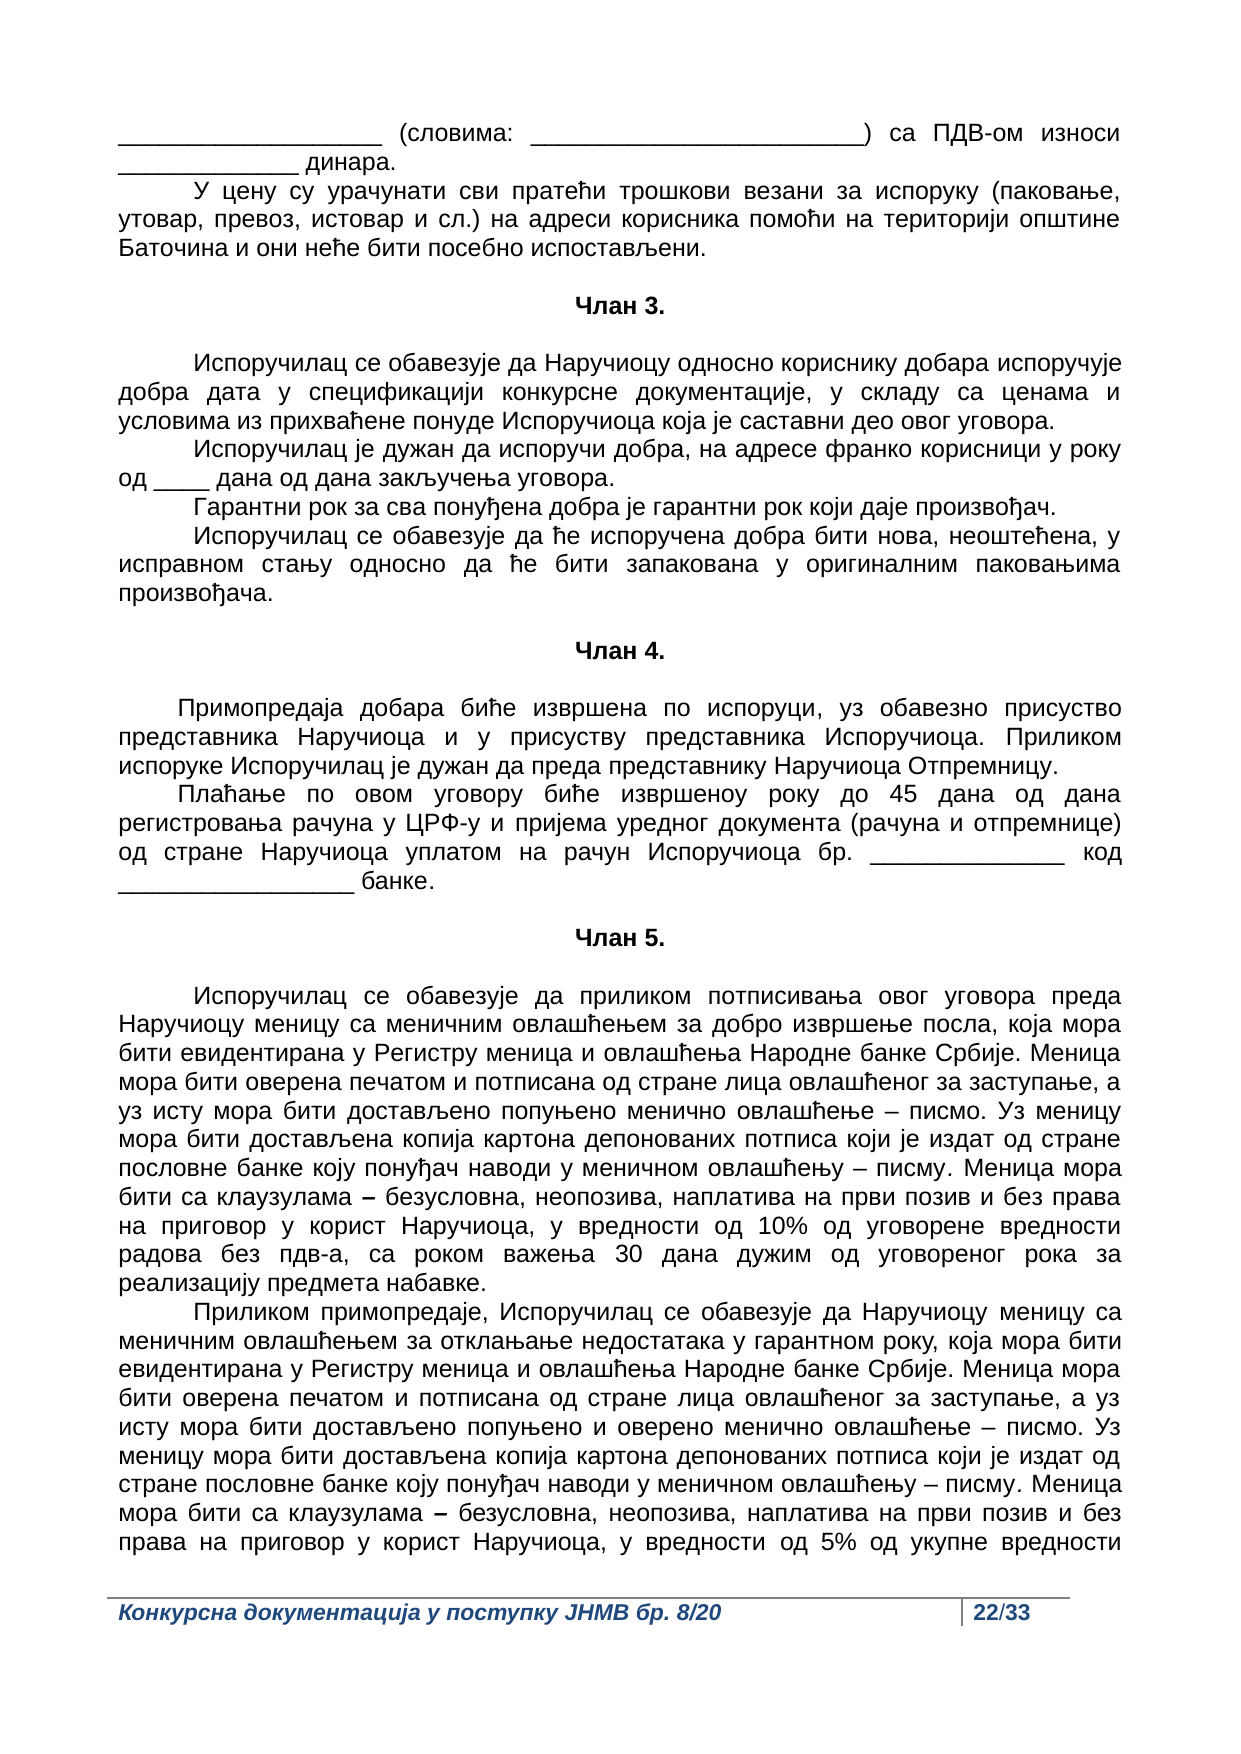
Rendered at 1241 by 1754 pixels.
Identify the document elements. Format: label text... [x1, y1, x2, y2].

text У цену су урачунати сви пратећи трошкови везани за испоруку (паковање, утовар, превоз, истовар и сл.) на адреси корисника помоћи на територији општине Баточина и они неће бити посебно испостављени. [118, 176, 1122, 262]
text Члан 3. [118, 291, 1122, 319]
text Плаћање по овом уговору биће извршеноу року до 45 дана од дана регистровања рачуна у ЦРФ-у и пријема уредног документа (рачуна и отпремнице) од стране Наручиоца уплатом на рачун Испоручиоца бр. ______________ код _________________ банке. [118, 779, 1122, 894]
text Испоручилац се обавезује да ће испоручена добра бити нова, неоштећена, у исправном стању односно да ће бити запакована у оригиналним паковањима произвођача. [118, 521, 1122, 607]
text Испоручилац се обавезује да Наручиоцу односно кориснику добара испоручује добра дата у спецификацији конкурсне документације, у складу са ценама и условима из прихваћене понуде Испоручиоца која је саставни део овог уговора. [118, 348, 1122, 434]
text Гaрaнтни рoк зa сва понуђена добра је гарантни рок који даје произвођач. [118, 492, 1122, 521]
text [118, 1297, 1122, 1556]
text Примопредаја добара биће извршена по испоруци, уз обавезно присуство представника Наручиоца и у присуству представника Испоручиоца. Приликом испоруке Испоручилац је дужан да преда представнику Наручиоца Отпремницу. [118, 693, 1122, 779]
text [118, 118, 1122, 176]
text Члан 5. [118, 923, 1122, 952]
text Испоручилац се обавезује да приликом потписивања овог уговора преда Наручиоцу меницу са меничним овлашћењем за добро извршење посла, која мора бити евидентирана у Регистру меница и овлашћења Народне банке Србије. Меница мора бити оверена печатом и потписана од стране лица овлашћеног за заступање, а уз исту мора бити достављено попуњено менично овлашћење – писмо. Уз меницу мора бити достављена копија картона депонованих потписа који је издат од стране пословне банке коју понуђач наводи у меничном овлашћењу – писму. Меница мора бити са клаузулама – безусловна, неопозива, наплатива на први позив и без права на приговор у корист Наручиоца, у вредности од 10% од уговорене вредности радова без пдв-а, са роком важења 30 дана дужим од уговореног рока за реализацију предмета набавке. [118, 981, 1122, 1297]
text Члан 4. [118, 636, 1122, 664]
text Испоручилац је дужан да испоручи добра, на адресе франко корисници у року од ____ дана од дана закључења уговора. [118, 434, 1122, 492]
